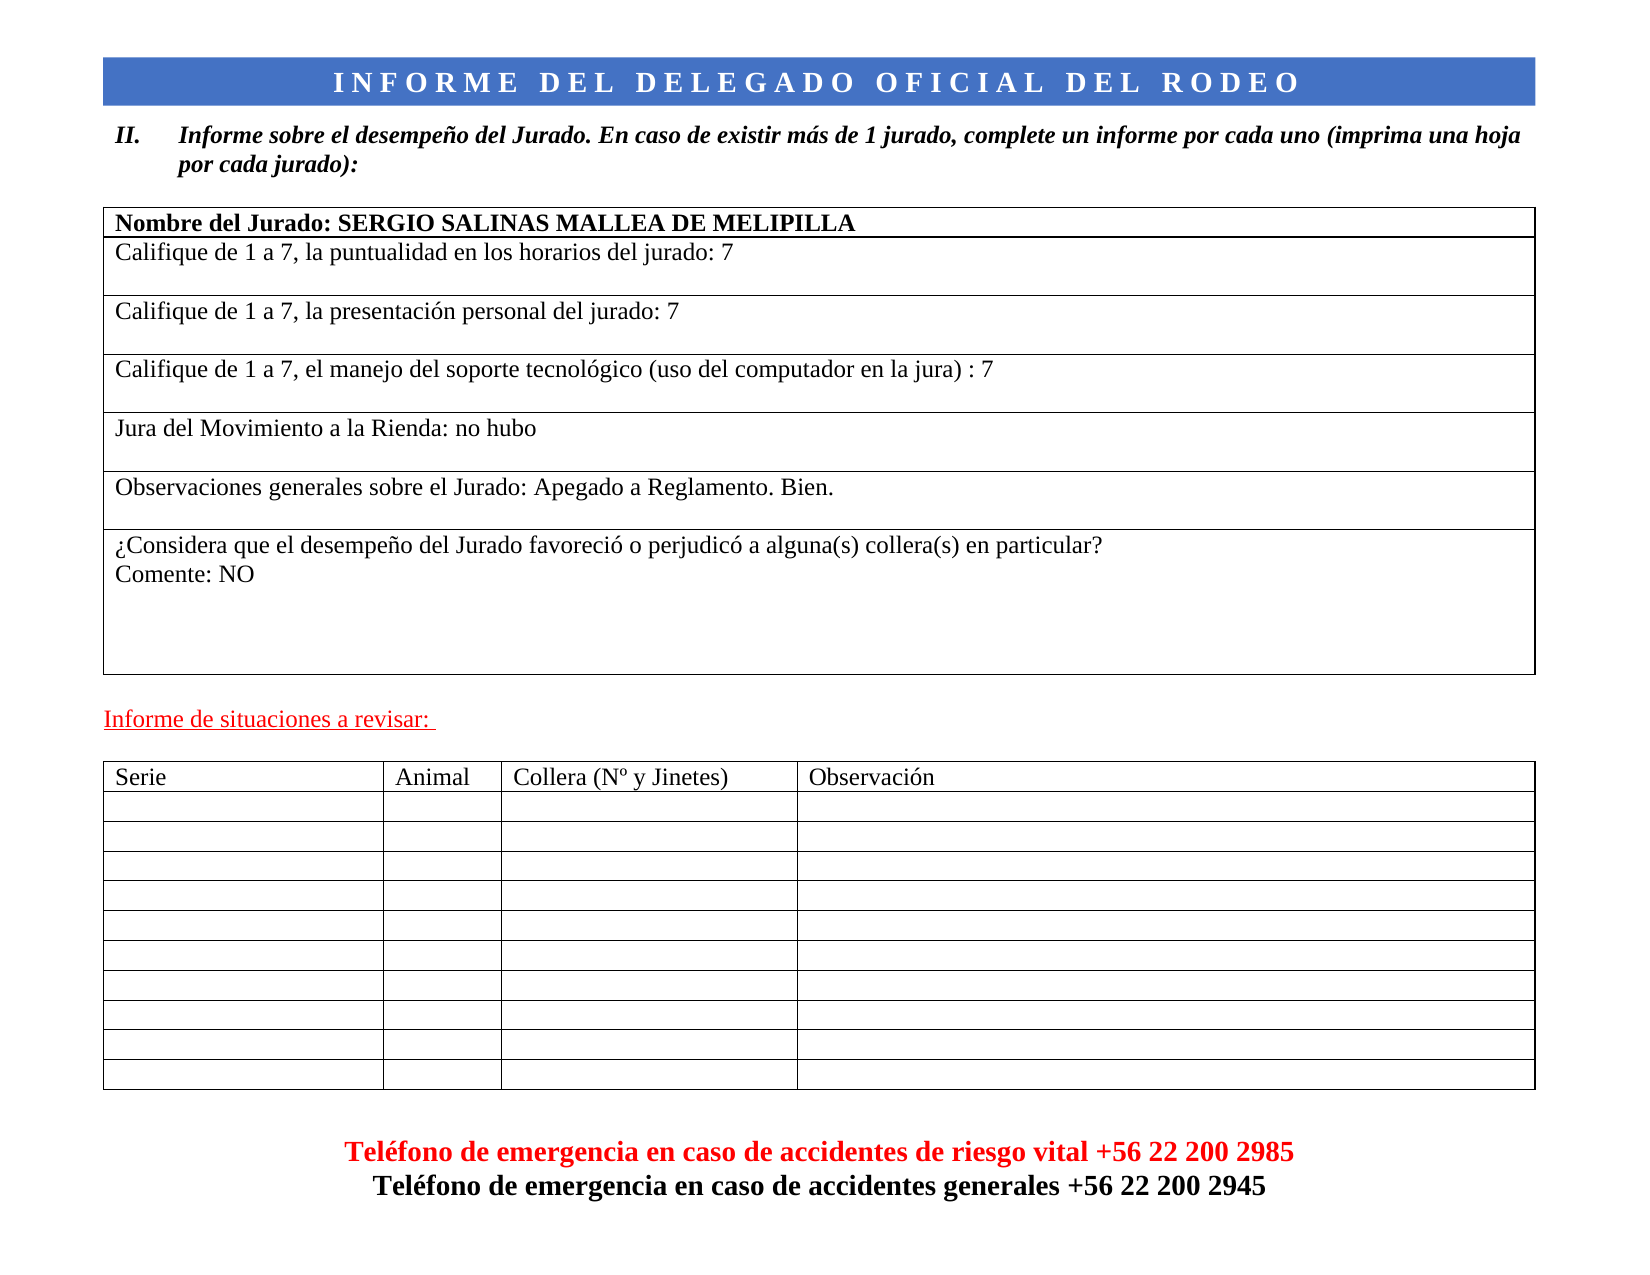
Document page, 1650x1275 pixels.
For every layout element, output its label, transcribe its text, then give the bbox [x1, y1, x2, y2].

table_cell [384, 822, 501, 851]
table_cell [384, 911, 501, 940]
table_cell [798, 911, 1534, 940]
table_header Collera (Nº y Jinetes) [502, 762, 797, 791]
table_cell [502, 792, 797, 821]
table_cell [104, 911, 383, 940]
table_cell [104, 941, 383, 970]
table_cell [104, 971, 383, 999]
table_cell [104, 1001, 383, 1029]
table_cell [384, 792, 501, 821]
table_cell [798, 792, 1534, 821]
text Informe de situaciones a revisar: [103, 704, 1329, 732]
table_cell [104, 881, 383, 910]
table_cell [798, 1001, 1534, 1029]
table_cell Califique de 1 a 7, el manejo del soporte tecnológico (uso del computador en la jura) : 7 [104, 355, 1534, 412]
table_cell [502, 822, 797, 851]
table_cell [384, 1060, 501, 1089]
table_cell [502, 881, 797, 910]
table_cell [502, 1001, 797, 1029]
table_cell [502, 971, 797, 999]
table_cell ¿Considera que el desempeño del Jurado favoreció o perjudicó a alguna(s) collera(s) en particular? Comente: NO [104, 530, 1534, 674]
table_cell [798, 941, 1534, 970]
table_cell [104, 1030, 383, 1059]
table_cell [384, 1030, 501, 1059]
table_cell [104, 1060, 383, 1089]
table_cell [104, 852, 383, 880]
table_cell [384, 941, 501, 970]
table_cell [798, 1030, 1534, 1059]
table_cell [104, 822, 383, 851]
table_cell [502, 852, 797, 880]
table_cell Califique de 1 a 7, la puntualidad en los horarios del jurado: 7 [104, 238, 1534, 295]
table_header Nombre del Jurado: SERGIO SALINAS MALLEA DE MELIPILLA [104, 208, 1534, 236]
table_cell [502, 1030, 797, 1059]
table_cell [104, 792, 383, 821]
list Informe sobre el desempeño del Jurado. En caso de existir más de 1 jurado, complete un informe por cada uno (imprima una hoja por cada jurado): [141, 120, 1536, 178]
table_header Animal [384, 762, 501, 791]
table_cell [384, 852, 501, 880]
table_cell [798, 1060, 1534, 1089]
table_cell [798, 852, 1534, 880]
table_cell Jura del Movimiento a la Rienda: no hubo [104, 413, 1534, 471]
table_cell [502, 911, 797, 940]
table_header Observación [798, 762, 1534, 791]
table_cell [384, 881, 501, 910]
table_cell [798, 881, 1534, 910]
table_cell [384, 1001, 501, 1029]
table_cell [502, 941, 797, 970]
table_cell [384, 971, 501, 999]
table_cell [798, 822, 1534, 851]
table_cell Observaciones generales sobre el Jurado: Apegado a Reglamento. Bien. [104, 472, 1534, 529]
table_header Serie [104, 762, 383, 791]
table_cell [798, 971, 1534, 999]
table_cell Califique de 1 a 7, la presentación personal del jurado: 7 [104, 296, 1534, 353]
table_cell [502, 1060, 797, 1089]
